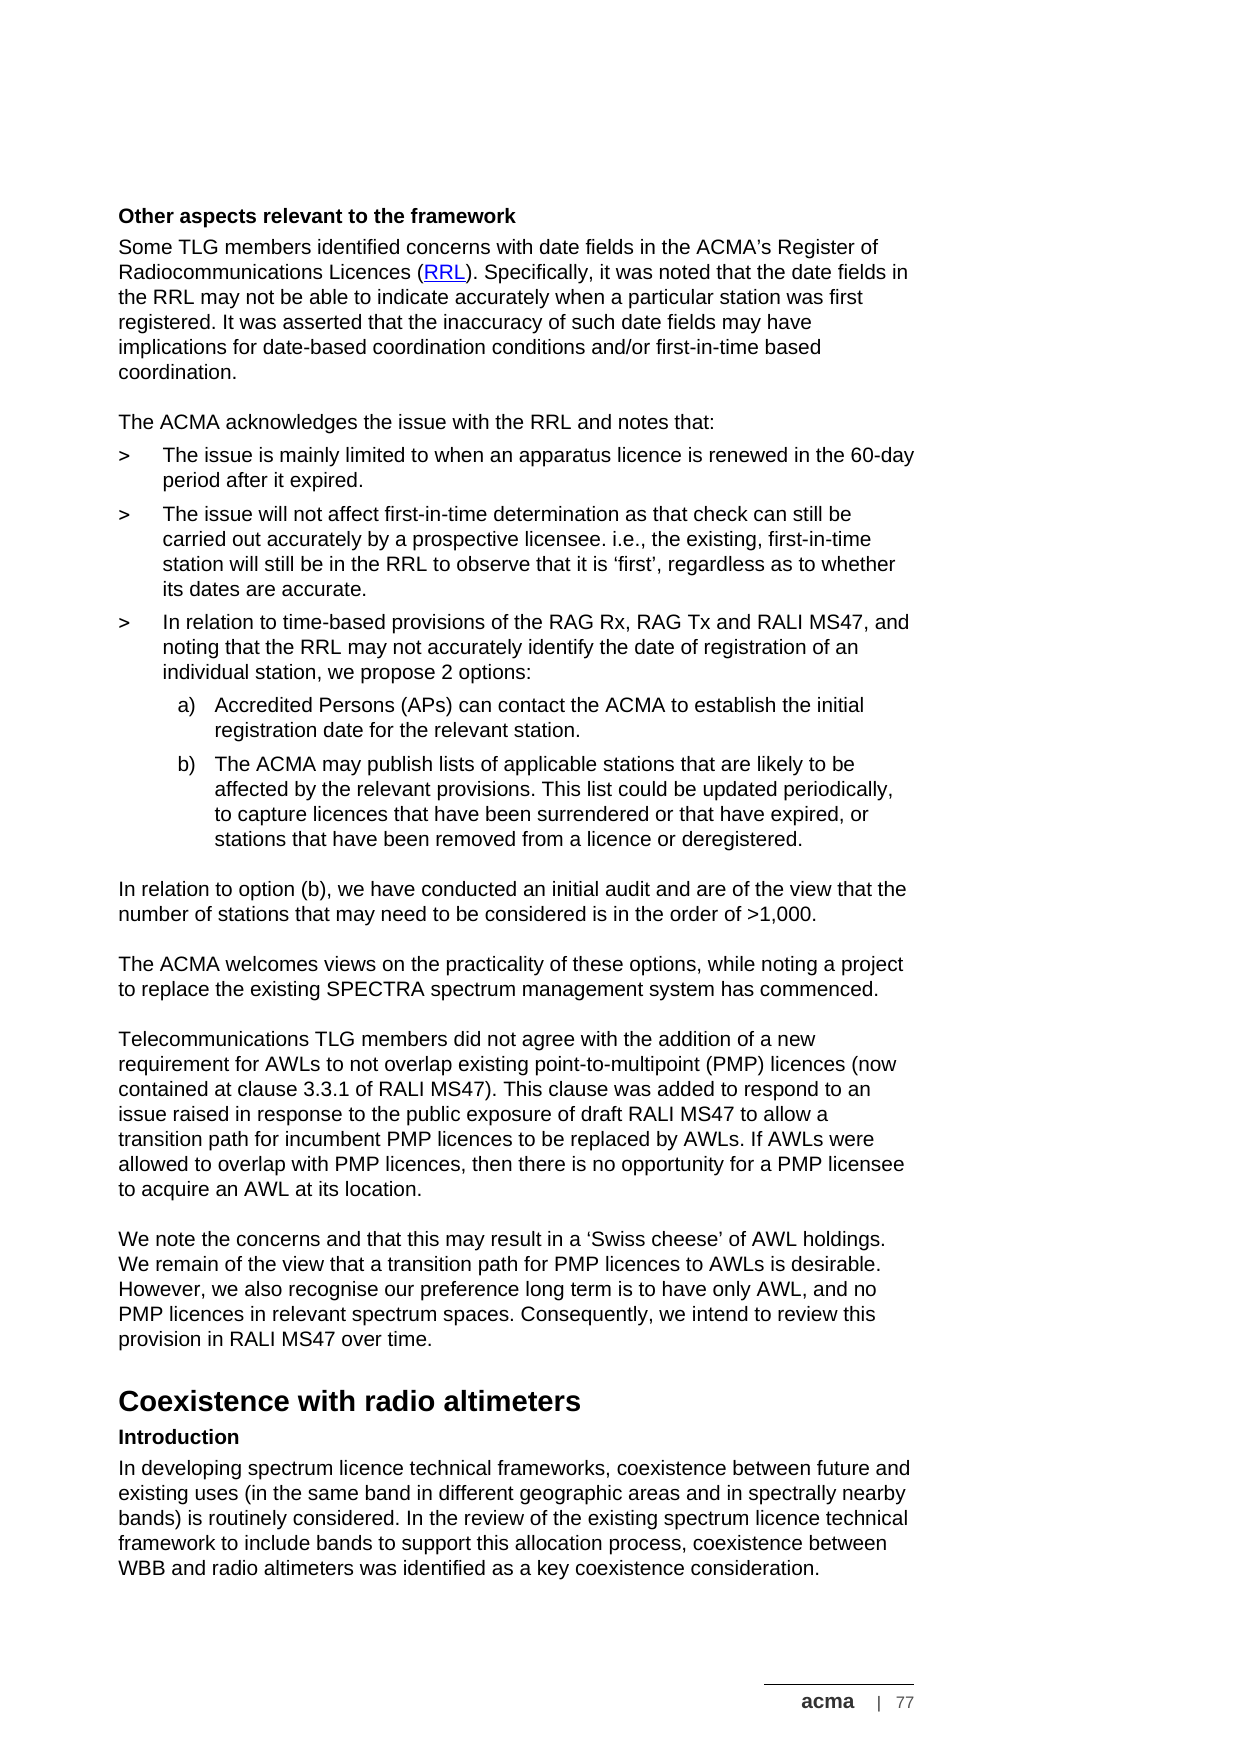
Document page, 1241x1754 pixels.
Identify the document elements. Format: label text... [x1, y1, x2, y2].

text In relation to option (b), we have conducted an initial audit and are of the view that the number of stations that may need to be considered is in the order of >1,000. [118, 876, 916, 926]
text In relation to time-based provisions of the RAG Rx, RAG Tx and RALI MS47, and noting that the RRL may not accurately identify the date of registration of an individual station, we propose 2 options: [118, 609, 916, 684]
text The ACMA welcomes views on the practicality of these options, while noting a project to replace the existing SPECTRA spectrum management system has commenced. [118, 951, 916, 1001]
text Some TLG members identified concerns with date fields in the ACMA’s Register of Radiocommunications Licences (RRL). Specifically, it was noted that the date fields in the RRL may not be able to indicate accurately when a particular station was first registered. It was asserted that the inaccuracy of such date fields may have implications for date-based coordination conditions and/or first-in-time based coordination. [118, 234, 916, 384]
list The ACMA may publish lists of applicable stations that are likely to be affected by the relevant provisions. This list could be updated periodically, to capture licences that have been surrendered or that have expired, or stations that have been removed from a licence or deregistered. [177, 751, 916, 851]
text In developing spectrum licence technical frameworks, coexistence between future and existing uses (in the same band in different geographic areas and in spectrally nearby bands) is routinely considered. In the review of the existing spectrum licence technical framework to include bands to support this allocation process, coexistence between WBB and radio altimeters was identified as a key coexistence consideration. [118, 1455, 916, 1580]
text We note the concerns and that this may result in a ‘Swiss cheese’ of AWL holdings. We remain of the view that a transition path for PMP licences to AWLs is desirable. However, we also recognise our preference long term is to have only AWL, and no PMP licences in relevant spectrum spaces. Consequently, we intend to review this provision in RALI MS47 over time. [118, 1226, 916, 1351]
text The ACMA acknowledges the issue with the RRL and notes that: [118, 409, 916, 434]
text The issue is mainly limited to when an apparatus licence is renewed in the 60-day period after it expired. [118, 442, 916, 492]
subtitle Introduction [118, 1424, 916, 1449]
list Accredited Persons (APs) can contact the ACMA to establish the initial registration date for the relevant station. [177, 692, 916, 742]
subtitle Other aspects relevant to the framework [118, 203, 916, 228]
text The issue will not affect first-in-time determination as that check can still be carried out accurately by a prospective licensee. i.e., the existing, first-in-time station will still be in the RRL to observe that it is ‘first’, regardless as to whether its dates are accurate. [118, 501, 916, 601]
subtitle Coexistence with radio altimeters [118, 1384, 916, 1417]
text Telecommunications TLG members did not agree with the addition of a new requirement for AWLs to not overlap existing point-to-multipoint (PMP) licences (now contained at clause 3.3.1 of RALI MS47). This clause was added to respond to an issue raised in response to the public exposure of draft RALI MS47 to allow a transition path for incumbent PMP licences to be replaced by AWLs. If AWLs were allowed to overlap with PMP licences, then there is no opportunity for a PMP licensee to acquire an AWL at its location. [118, 1026, 916, 1201]
